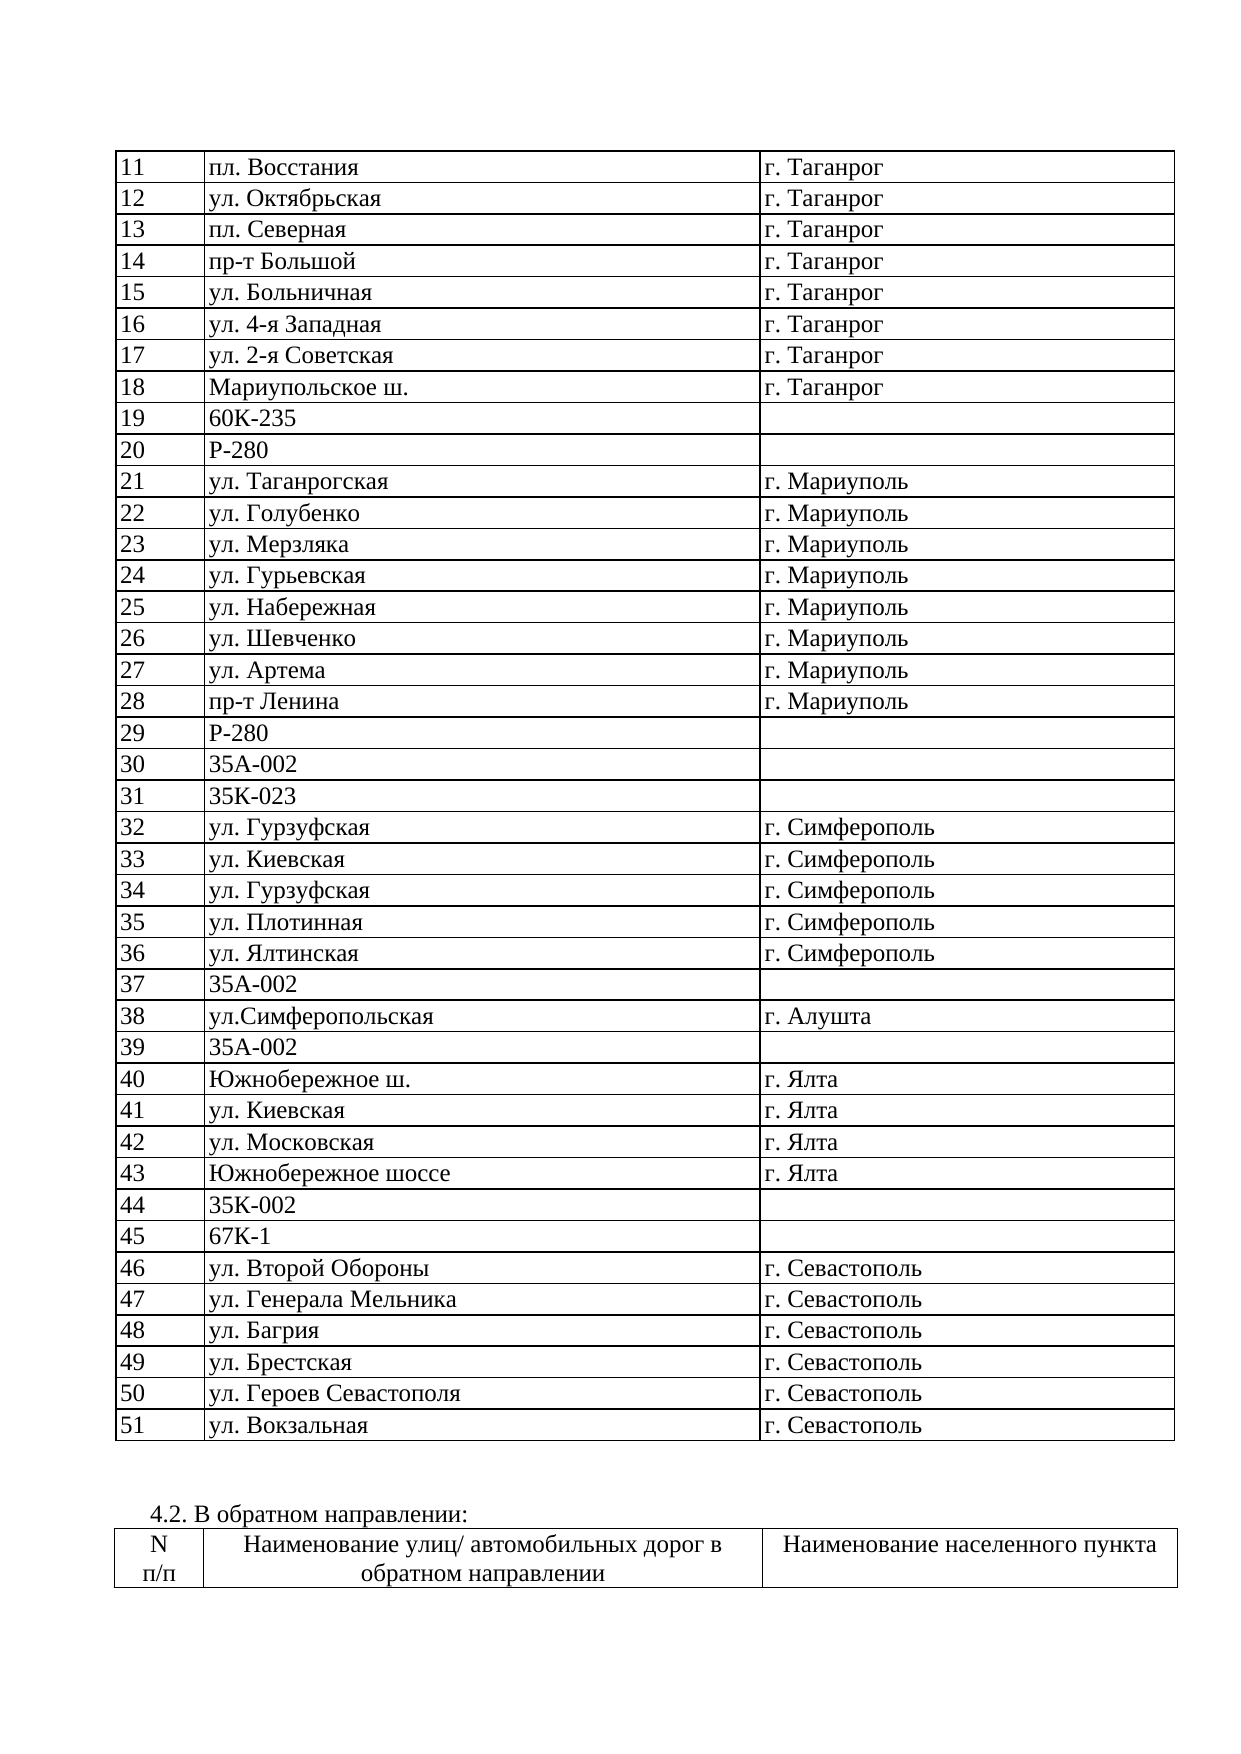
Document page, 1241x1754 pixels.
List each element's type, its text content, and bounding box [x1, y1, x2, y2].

table_cell г. Ялта [761, 1095, 1174, 1125]
table_cell г. Таганрог [761, 309, 1174, 339]
table_header N п/п [115, 1529, 203, 1587]
table_cell ул. Мерзляка [205, 529, 759, 559]
table_cell г. Мариуполь [761, 498, 1174, 527]
table_cell 29 [117, 718, 204, 748]
table_cell 44 [117, 1190, 204, 1219]
table_cell г. Ялта [761, 1064, 1174, 1094]
table_cell 33 [117, 844, 204, 873]
table_cell г. Симферополь [761, 875, 1174, 905]
table_cell г. Севастополь [761, 1347, 1174, 1377]
table_cell ул. Артема [205, 655, 759, 685]
table_cell г. Мариуполь [761, 561, 1174, 590]
table_cell г. Таганрог [761, 277, 1174, 307]
table_cell 22 [117, 498, 204, 527]
table_cell 24 [117, 561, 204, 590]
table_cell 45 [117, 1221, 204, 1251]
table_cell 37 [117, 970, 204, 999]
table_cell Южнобережное ш. [205, 1064, 759, 1094]
table_cell 19 [117, 403, 204, 433]
table_cell 26 [117, 623, 204, 653]
table_cell ул. Плотинная [205, 907, 759, 936]
table_cell [761, 749, 1174, 779]
table_cell г. Мариуполь [761, 466, 1174, 496]
table_cell ул.Симферопольская [205, 1001, 759, 1031]
table_cell ул. 2-я Советская [205, 340, 759, 370]
table_cell 20 [117, 435, 204, 464]
table_cell [761, 1221, 1174, 1251]
table_cell г. Таганрог [761, 152, 1174, 181]
table_cell г. Мариуполь [761, 655, 1174, 685]
table_cell 51 [117, 1410, 204, 1440]
table_cell 42 [117, 1127, 204, 1157]
table_cell г. Мариуполь [761, 623, 1174, 653]
table_cell [761, 1032, 1174, 1062]
table_cell г. Севастополь [761, 1316, 1174, 1345]
table_cell ул. Шевченко [205, 623, 759, 653]
table_cell ул. Героев Севастополя [205, 1378, 759, 1408]
table_cell ул. Гурьевская [205, 561, 759, 590]
table_cell г. Симферополь [761, 844, 1174, 873]
table_cell 14 [117, 246, 204, 276]
table_cell пл. Северная [205, 215, 759, 244]
table_cell г. Симферополь [761, 938, 1174, 968]
table_cell ул. Голубенко [205, 498, 759, 527]
table_cell 35 [117, 907, 204, 936]
table_cell ул. Вокзальная [205, 1410, 759, 1440]
table_cell г. Таганрог [761, 183, 1174, 213]
table_cell г. Ялта [761, 1158, 1174, 1188]
table_header Наименование улиц/ автомобильных дорог в обратном направлении [204, 1529, 762, 1587]
table_cell ул. Генерала Мельника [205, 1284, 759, 1314]
table_cell 30 [117, 749, 204, 779]
table_cell г. Севастополь [761, 1378, 1174, 1408]
table_cell ул. Брестская [205, 1347, 759, 1377]
table_cell г. Мариуполь [761, 529, 1174, 559]
table_cell г. Севастополь [761, 1410, 1174, 1440]
table_cell ул. Таганрогская [205, 466, 759, 496]
table_cell 43 [117, 1158, 204, 1188]
table_cell [761, 970, 1174, 999]
table_cell Мариупольское ш. [205, 372, 759, 402]
table_cell 21 [117, 466, 204, 496]
table_cell 38 [117, 1001, 204, 1031]
table_cell 15 [117, 277, 204, 307]
table_cell 50 [117, 1378, 204, 1408]
table_cell [761, 781, 1174, 811]
table_cell [761, 435, 1174, 464]
table_cell пр-т Большой [205, 246, 759, 276]
table_cell г. Таганрог [761, 246, 1174, 276]
table_cell 23 [117, 529, 204, 559]
table_cell 27 [117, 655, 204, 685]
table_cell ул. Второй Обороны [205, 1253, 759, 1282]
table_cell г. Мариуполь [761, 592, 1174, 622]
table_cell г. Симферополь [761, 907, 1174, 936]
table_cell 31 [117, 781, 204, 811]
table_cell [761, 403, 1174, 433]
table_cell ул. Гурзуфская [205, 875, 759, 905]
table_cell 35А-002 [205, 749, 759, 779]
table_cell г. Севастополь [761, 1284, 1174, 1314]
table_cell 46 [117, 1253, 204, 1282]
table_cell 35А-002 [205, 970, 759, 999]
table_cell ул. 4-я Западная [205, 309, 759, 339]
table_cell 36 [117, 938, 204, 968]
table_cell 35К-002 [205, 1190, 759, 1219]
table_cell 13 [117, 215, 204, 244]
table_cell 11 [117, 152, 204, 181]
table_cell [761, 718, 1174, 748]
table_cell г. Симферополь [761, 812, 1174, 842]
table_cell 47 [117, 1284, 204, 1314]
table_cell 60К-235 [205, 403, 759, 433]
table_cell 34 [117, 875, 204, 905]
table_cell г. Таганрог [761, 372, 1174, 402]
table_cell г. Таганрог [761, 215, 1174, 244]
table_cell 18 [117, 372, 204, 402]
table_cell 41 [117, 1095, 204, 1125]
table_cell 39 [117, 1032, 204, 1062]
table_cell Р-280 [205, 718, 759, 748]
table_cell 40 [117, 1064, 204, 1094]
table_cell [761, 1190, 1174, 1219]
table_cell 25 [117, 592, 204, 622]
text 4.2. В обратном направлении: [150, 1499, 1090, 1528]
table_cell ул. Московская [205, 1127, 759, 1157]
table_cell 48 [117, 1316, 204, 1345]
table_cell 12 [117, 183, 204, 213]
table_cell г. Севастополь [761, 1253, 1174, 1282]
table_cell ул. Октябрьская [205, 183, 759, 213]
table_cell 67К-1 [205, 1221, 759, 1251]
table_cell 35А-002 [205, 1032, 759, 1062]
table_cell 28 [117, 686, 204, 716]
table_cell ул. Киевская [205, 844, 759, 873]
table_cell г. Алушта [761, 1001, 1174, 1031]
table_cell г. Ялта [761, 1127, 1174, 1157]
table_cell 35К-023 [205, 781, 759, 811]
table_cell г. Мариуполь [761, 686, 1174, 716]
table_cell Южнобережное шоссе [205, 1158, 759, 1188]
table_header Наименование населенного пункта [763, 1529, 1177, 1587]
table_cell 32 [117, 812, 204, 842]
table_cell ул. Ялтинская [205, 938, 759, 968]
table_cell ул. Больничная [205, 277, 759, 307]
table_cell ул. Гурзуфская [205, 812, 759, 842]
table_cell 16 [117, 309, 204, 339]
table_cell пр-т Ленина [205, 686, 759, 716]
table_cell 17 [117, 340, 204, 370]
table_cell 49 [117, 1347, 204, 1377]
table_cell Р-280 [205, 435, 759, 464]
table_cell ул. Киевская [205, 1095, 759, 1125]
table_cell ул. Багрия [205, 1316, 759, 1345]
table_cell г. Таганрог [761, 340, 1174, 370]
table_cell ул. Набережная [205, 592, 759, 622]
table_cell пл. Восстания [205, 152, 759, 181]
